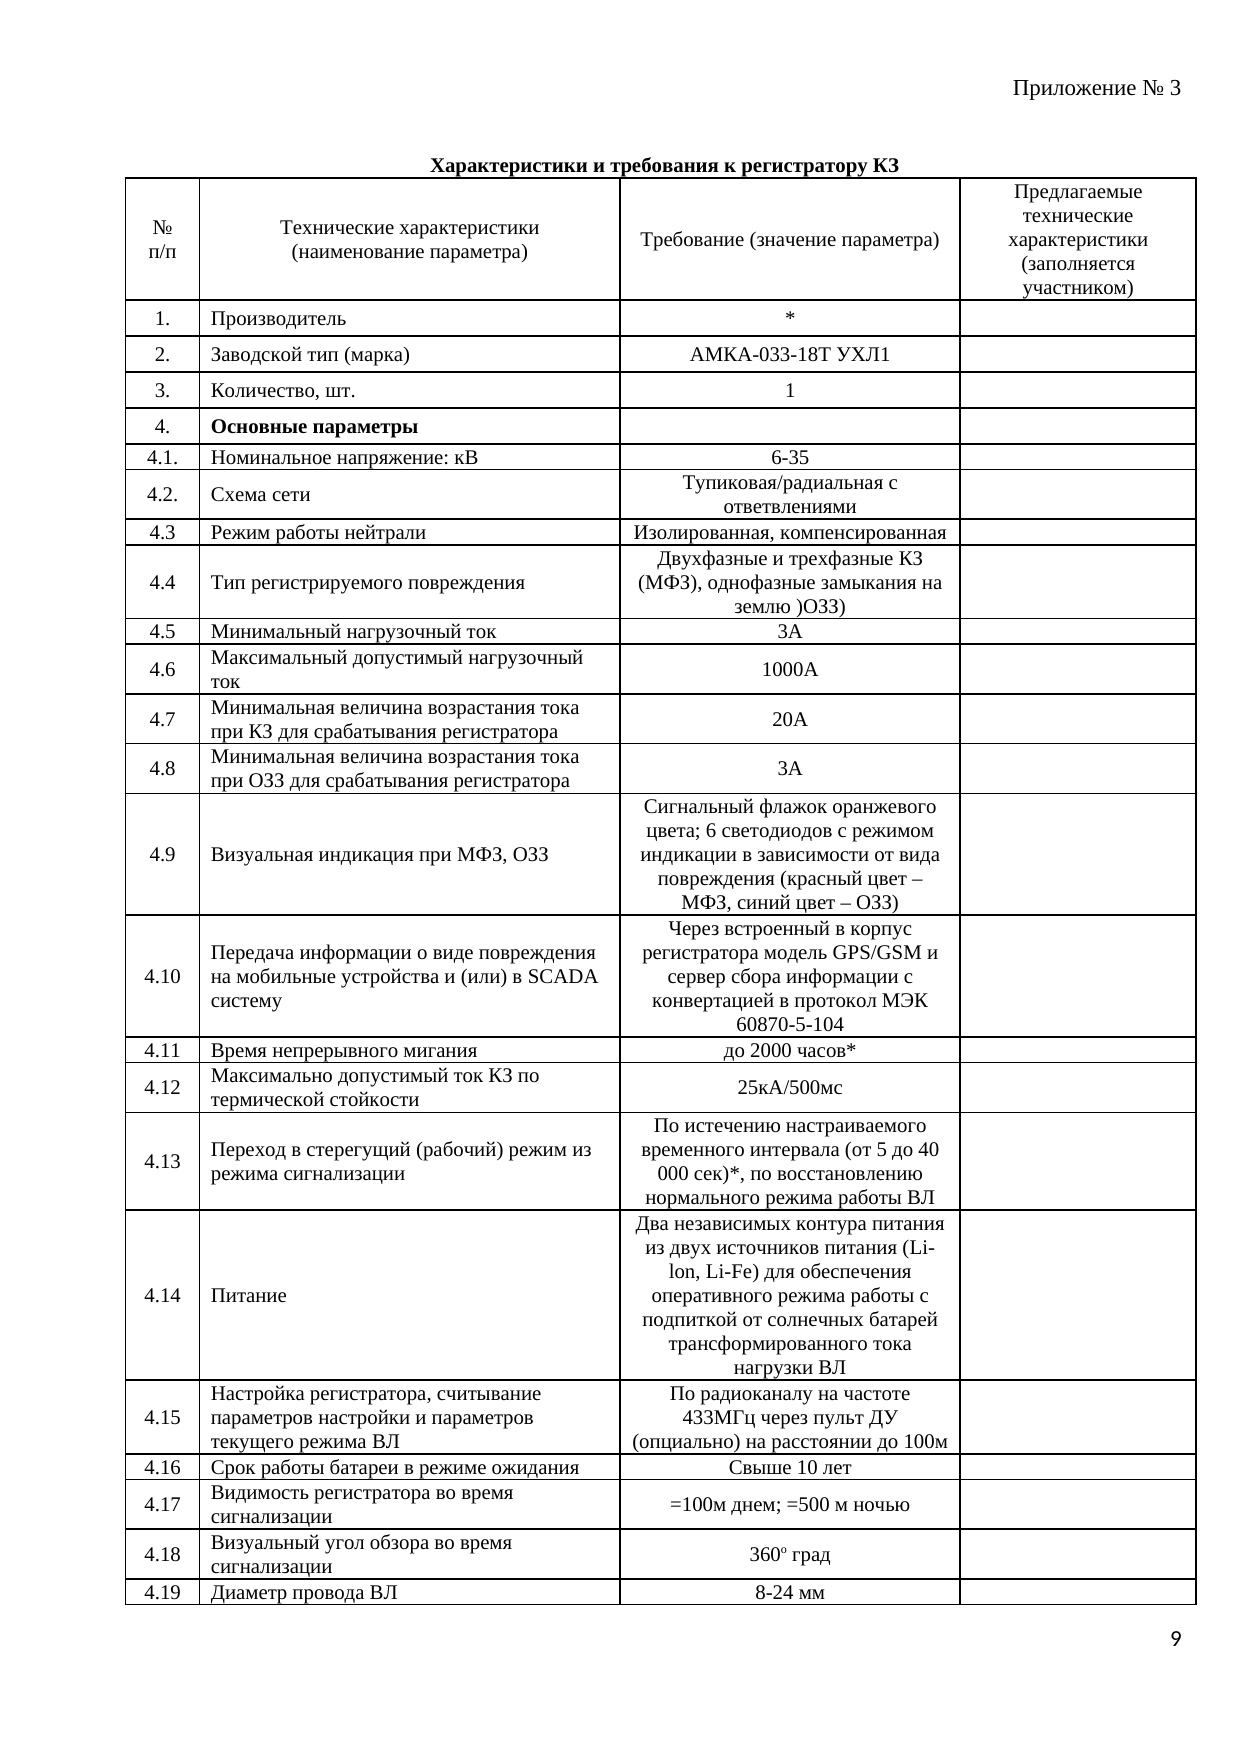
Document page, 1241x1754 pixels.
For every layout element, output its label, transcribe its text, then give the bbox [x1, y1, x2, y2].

table_cell [961, 470, 1195, 518]
table_cell [961, 1530, 1195, 1578]
table_cell Видимость регистратора во время сигнализации [200, 1480, 619, 1528]
table_cell 4.12 [126, 1063, 199, 1111]
table_cell 4.3 [126, 520, 199, 544]
table_cell [961, 1580, 1195, 1604]
table_header Предлагаемые технические характеристики (заполняется участником) [961, 179, 1195, 299]
table_cell 4.17 [126, 1480, 199, 1528]
table_cell 3. [126, 373, 199, 407]
table_cell 4.16 [126, 1455, 199, 1479]
table_cell 4.15 [126, 1381, 199, 1453]
table_cell [961, 645, 1195, 693]
table_cell Минимальная величина возрастания тока при ОЗЗ для срабатывания регистратора [200, 744, 619, 792]
table_cell 2. [126, 337, 199, 371]
table_cell 4.11 [126, 1038, 199, 1062]
table_cell 8-24 мм [621, 1580, 959, 1604]
table_cell [961, 744, 1195, 792]
table_cell до 2000 часов* [621, 1038, 959, 1062]
table_cell [961, 337, 1195, 371]
table_header Технические характеристики (наименование параметра) [200, 179, 619, 299]
table_cell Передача информации о виде повреждения на мобильные устройства и (или) в SCADA систему [200, 916, 619, 1036]
table_cell Питание [200, 1211, 619, 1379]
text Характеристики и требования к регистратору КЗ [148, 153, 1181, 177]
table_cell Схема сети [200, 470, 619, 518]
table_cell Тип регистрируемого повреждения [200, 546, 619, 618]
table_cell 4.1. [126, 445, 199, 469]
table_cell Диаметр провода ВЛ [200, 1580, 619, 1604]
table_cell [961, 695, 1195, 743]
table_cell 4.18 [126, 1530, 199, 1578]
table_cell [961, 794, 1195, 914]
table_cell Количество, шт. [200, 373, 619, 407]
table_cell [961, 409, 1195, 443]
table_cell [961, 1038, 1195, 1062]
table_cell [961, 546, 1195, 618]
table_cell Время непрерывного мигания [200, 1038, 619, 1062]
table_cell [961, 1381, 1195, 1453]
table_cell 6-35 [621, 445, 959, 469]
table_cell [961, 520, 1195, 544]
table_cell [621, 409, 959, 443]
table_cell 4. [126, 409, 199, 443]
table_cell 20А [621, 695, 959, 743]
table_cell 3А [621, 619, 959, 643]
table_cell [961, 373, 1195, 407]
table_cell Через встроенный в корпус регистратора модель GPS/GSM и сервер сбора информации с конвертацией в протокол МЭК 60870-5-104 [621, 916, 959, 1036]
table_cell Основные параметры [200, 409, 619, 443]
table_cell Изолированная, компенсированная [621, 520, 959, 544]
table_cell Срок работы батареи в режиме ожидания [200, 1455, 619, 1479]
table_cell Максимально допустимый ток КЗ по термической стойкости [200, 1063, 619, 1111]
table_cell [961, 1455, 1195, 1479]
table_cell Номинальное напряжение: кВ [200, 445, 619, 469]
table_cell 1 [621, 373, 959, 407]
table_cell 4.7 [126, 695, 199, 743]
table_cell 4.8 [126, 744, 199, 792]
table_cell Свыше 10 лет [621, 1455, 959, 1479]
table_cell [961, 916, 1195, 1036]
table_cell [961, 1063, 1195, 1111]
table_cell 4.14 [126, 1211, 199, 1379]
table_header № п/п [126, 179, 199, 299]
table_cell 1. [126, 301, 199, 335]
table_cell 4.5 [126, 619, 199, 643]
table_cell Производитель [200, 301, 619, 335]
table_cell 4.9 [126, 794, 199, 914]
table_cell [961, 1113, 1195, 1209]
table_cell 4.19 [126, 1580, 199, 1604]
table_cell =100м днем; =500 м ночью [621, 1480, 959, 1528]
table_cell [961, 1480, 1195, 1528]
table_cell 4.13 [126, 1113, 199, 1209]
table_cell Минимальная величина возрастания тока при КЗ для срабатывания регистратора [200, 695, 619, 743]
table_cell 4.4 [126, 546, 199, 618]
table_cell По истечению настраиваемого временного интервала (от 5 до 40 000 сек)*, по восстановлению нормального режима работы ВЛ [621, 1113, 959, 1209]
table_cell 4.6 [126, 645, 199, 693]
table_cell [961, 445, 1195, 469]
table_cell Сигнальный флажок оранжевого цвета; 6 светодиодов с режимом индикации в зависимости от вида повреждения (красный цвет – МФЗ, синий цвет – ОЗЗ) [621, 794, 959, 914]
table_header Требование (значение параметра) [621, 179, 959, 299]
table_cell 4.10 [126, 916, 199, 1036]
table_cell 3А [621, 744, 959, 792]
text Приложение № 3 [148, 74, 1181, 100]
table_cell * [621, 301, 959, 335]
table_cell Тупиковая/радиальная с ответвлениями [621, 470, 959, 518]
table_cell Визуальная индикация при МФЗ, ОЗЗ [200, 794, 619, 914]
table_cell Настройка регистратора, считывание параметров настройки и параметров текущего режима ВЛ [200, 1381, 619, 1453]
table_cell [961, 301, 1195, 335]
table_cell По радиоканалу на частоте 433МГц через пульт ДУ (опциально) на расстоянии до 100м [621, 1381, 959, 1453]
table_cell Максимальный допустимый нагрузочный ток [200, 645, 619, 693]
table_cell Заводской тип (марка) [200, 337, 619, 371]
table_cell 360о град [621, 1530, 959, 1578]
table_cell Визуальный угол обзора во время сигнализации [200, 1530, 619, 1578]
table_cell Двухфазные и трехфазные КЗ (МФЗ), однофазные замыкания на землю )ОЗЗ) [621, 546, 959, 618]
table_cell 1000А [621, 645, 959, 693]
table_cell 25кА/500мс [621, 1063, 959, 1111]
table_cell АМКА-033-18Т УХЛ1 [621, 337, 959, 371]
table_cell 4.2. [126, 470, 199, 518]
table_cell Минимальный нагрузочный ток [200, 619, 619, 643]
table_cell Переход в стерегущий (рабочий) режим из режима сигнализации [200, 1113, 619, 1209]
table_cell [961, 1211, 1195, 1379]
table_cell Режим работы нейтрали [200, 520, 619, 544]
table_cell Два независимых контура питания из двух источников питания (Li-lon, Li-Fe) для обеспечения оперативного режима работы с подпиткой от солнечных батарей трансформированного тока нагрузки ВЛ [621, 1211, 959, 1379]
table_cell [961, 619, 1195, 643]
